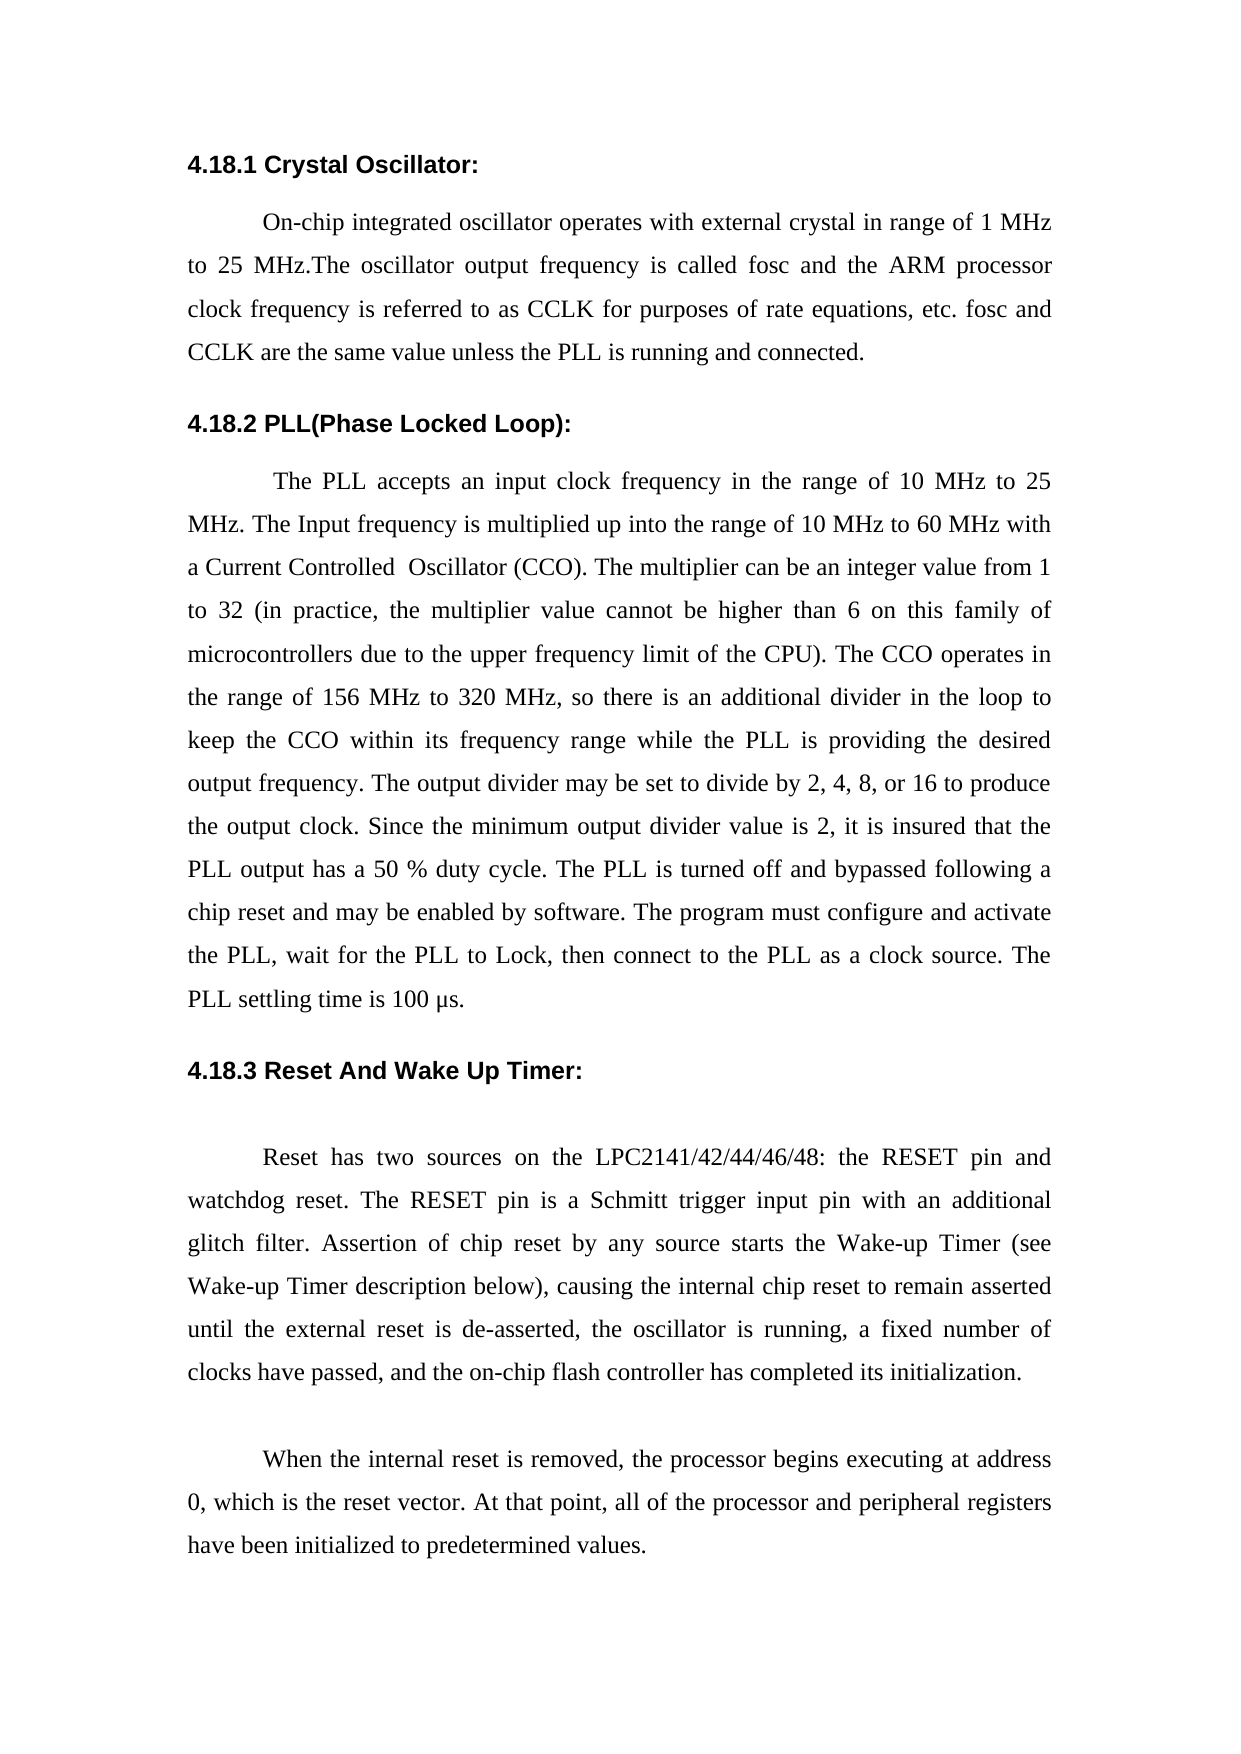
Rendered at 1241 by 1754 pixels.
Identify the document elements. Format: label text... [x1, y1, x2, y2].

text Reset has two sources on the LPC2141/42/44/46/48: the RESET pin and watchdog reset. The RESET pin is a Schmitt trigger input pin with an additional glitch filter. Assertion of chip reset by any source starts the Wake-up Timer (see Wake-up Timer description below), causing the internal chip reset to remain asserted until the external reset is de-asserted, the oscillator is running, a fixed number of clocks have passed, and the on-chip flash controller has completed its initialization. [187, 1142, 1053, 1386]
text 4.18.1 Oscillator: [187, 150, 1053, 179]
text The PLL accepts an input clock frequency in the range of 10 MHz to 25 MHz. The Input frequency is multiplied up into the range of 10 MHz to 60 MHz with a Current Controlled Oscillator (CCO). The multiplier can be an integer value from 1 to 32 (in practice, the multiplier value cannot be higher than 6 on this family of microcontrollers due to the upper frequency limit of the CPU). The CCO operates in the range of 156 MHz to 320 MHz, so there is an additional divider in the loop to keep the CCO within its frequency range while the PLL is providing the desired output frequency. The output divider may be set to divide by 2, 4, 8, or 16 to produce the output clock. Since the minimum output divider value is 2, it is insured that the PLL output has a 50 % duty cycle. The PLL is turned off and bypassed following a chip reset and may be enabled by software. The program must configure and activate the PLL, wait for the PLL to Lock, then connect to the PLL as a clock source. The PLL settling time is 100 μs. [187, 466, 1053, 1012]
text 4.18.2 PLL(Phase Locked ): [187, 409, 1053, 437]
text When the internal reset is removed, the processor begins executing at address 0, which is the reset vector. At that point, all of the processor and peripheral registers have been initialized to predetermined values. [187, 1444, 1053, 1559]
text 4.18.3 Reset And Wake Up Timer: [187, 1056, 1053, 1084]
text On-chip integrated oscillator operates with external crystal in range of 1 MHz to 25 MHz.The oscillator output frequency is called fosc and the ARM processor clock frequency is referred to as CCLK for purposes of rate equations, etc. fosc and CCLK are the same value unless the PLL is running and connected. [187, 207, 1053, 366]
